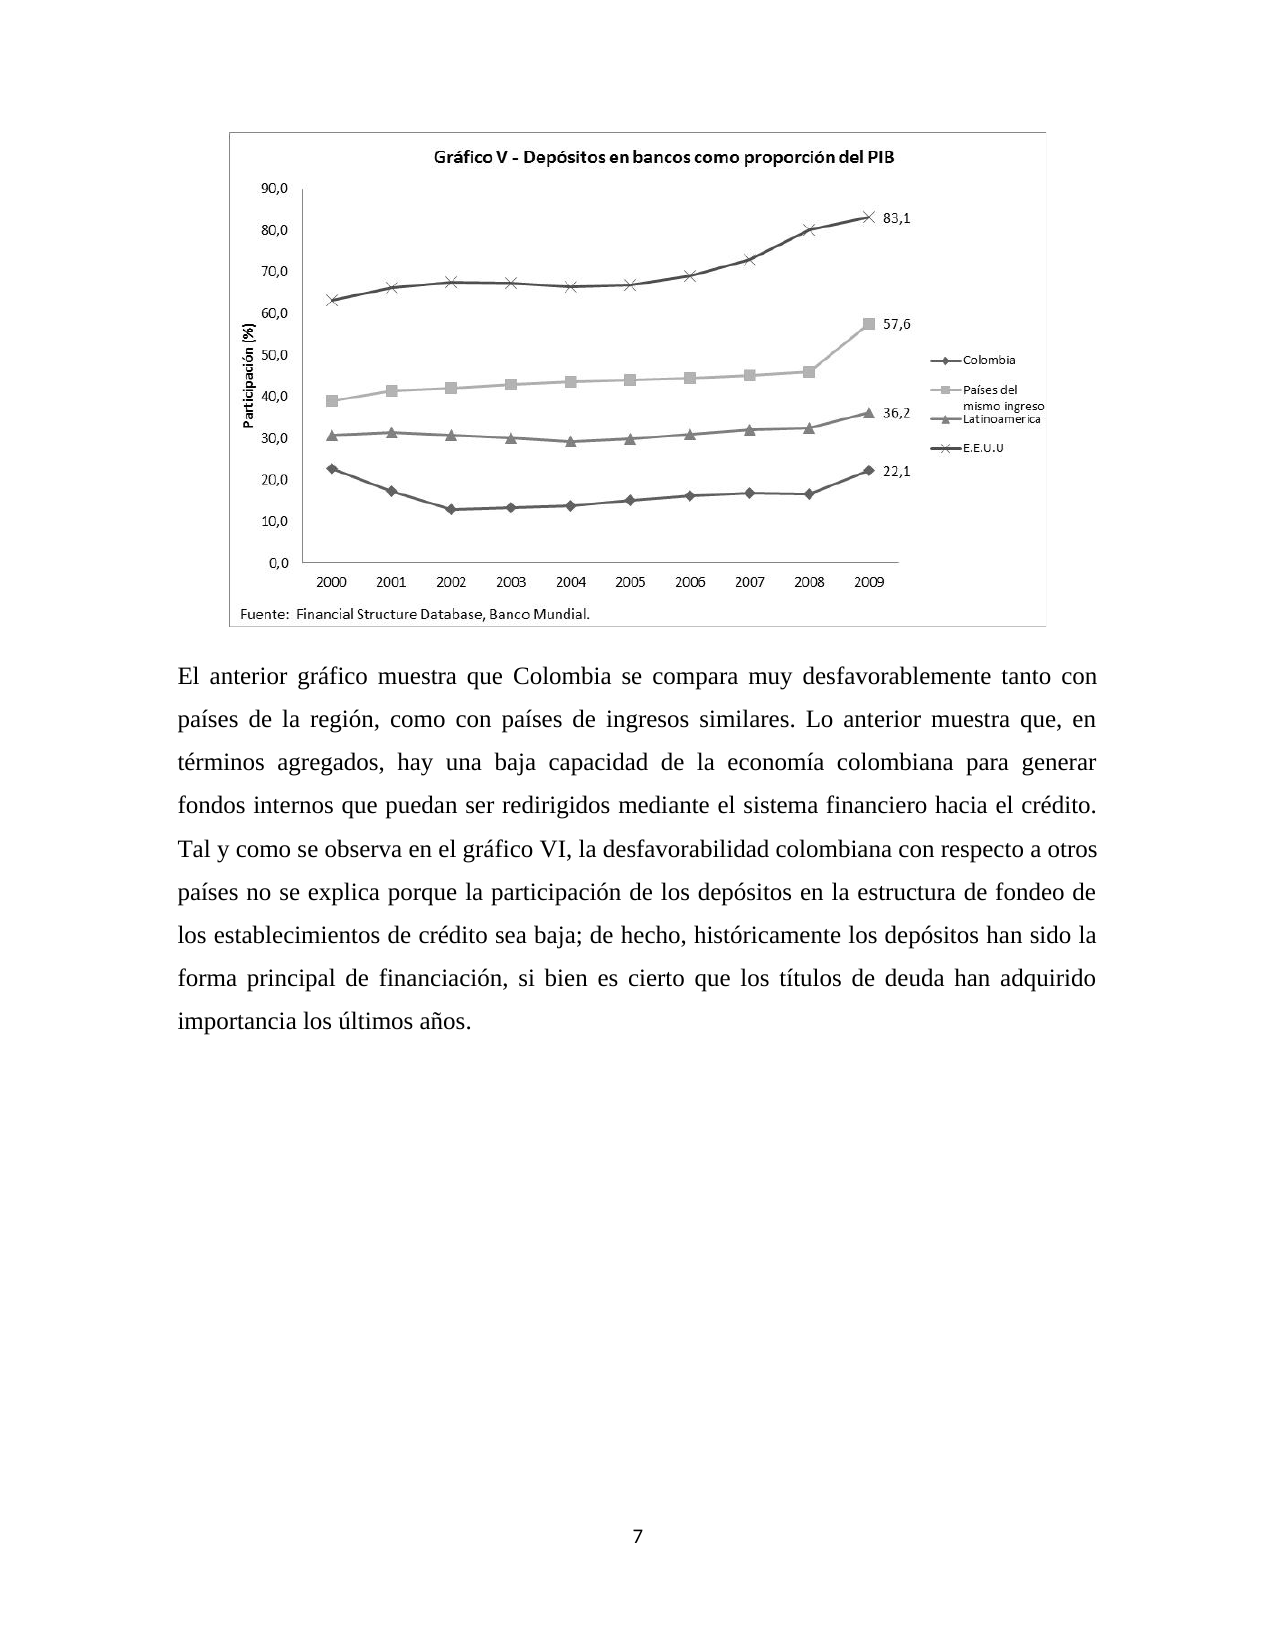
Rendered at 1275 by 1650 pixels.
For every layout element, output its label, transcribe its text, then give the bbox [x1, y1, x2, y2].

text El anterior gráfico muestra que Colombia se compara muy desfavorablemente tanto con países de la región, como con países de ingresos similares. Lo anterior muestra que, en términos agregados, hay una baja capacidad de la economía colombiana para generar fondos internos que puedan ser redirigidos mediante el sistema financiero hacia el crédito. Tal y como se observa en el gráfico VI, la desfavorabilidad colombiana con respecto a otros países no se explica porque la participación de los depósitos en la estructura de fondeo de los establecimientos de crédito sea baja; de hecho, históricamente los depósitos han sido la forma principal de financiación, si bien es cierto que los títulos de deuda han adquirido importancia los últimos años. [177, 661, 1098, 1035]
picture [228, 132, 1047, 627]
